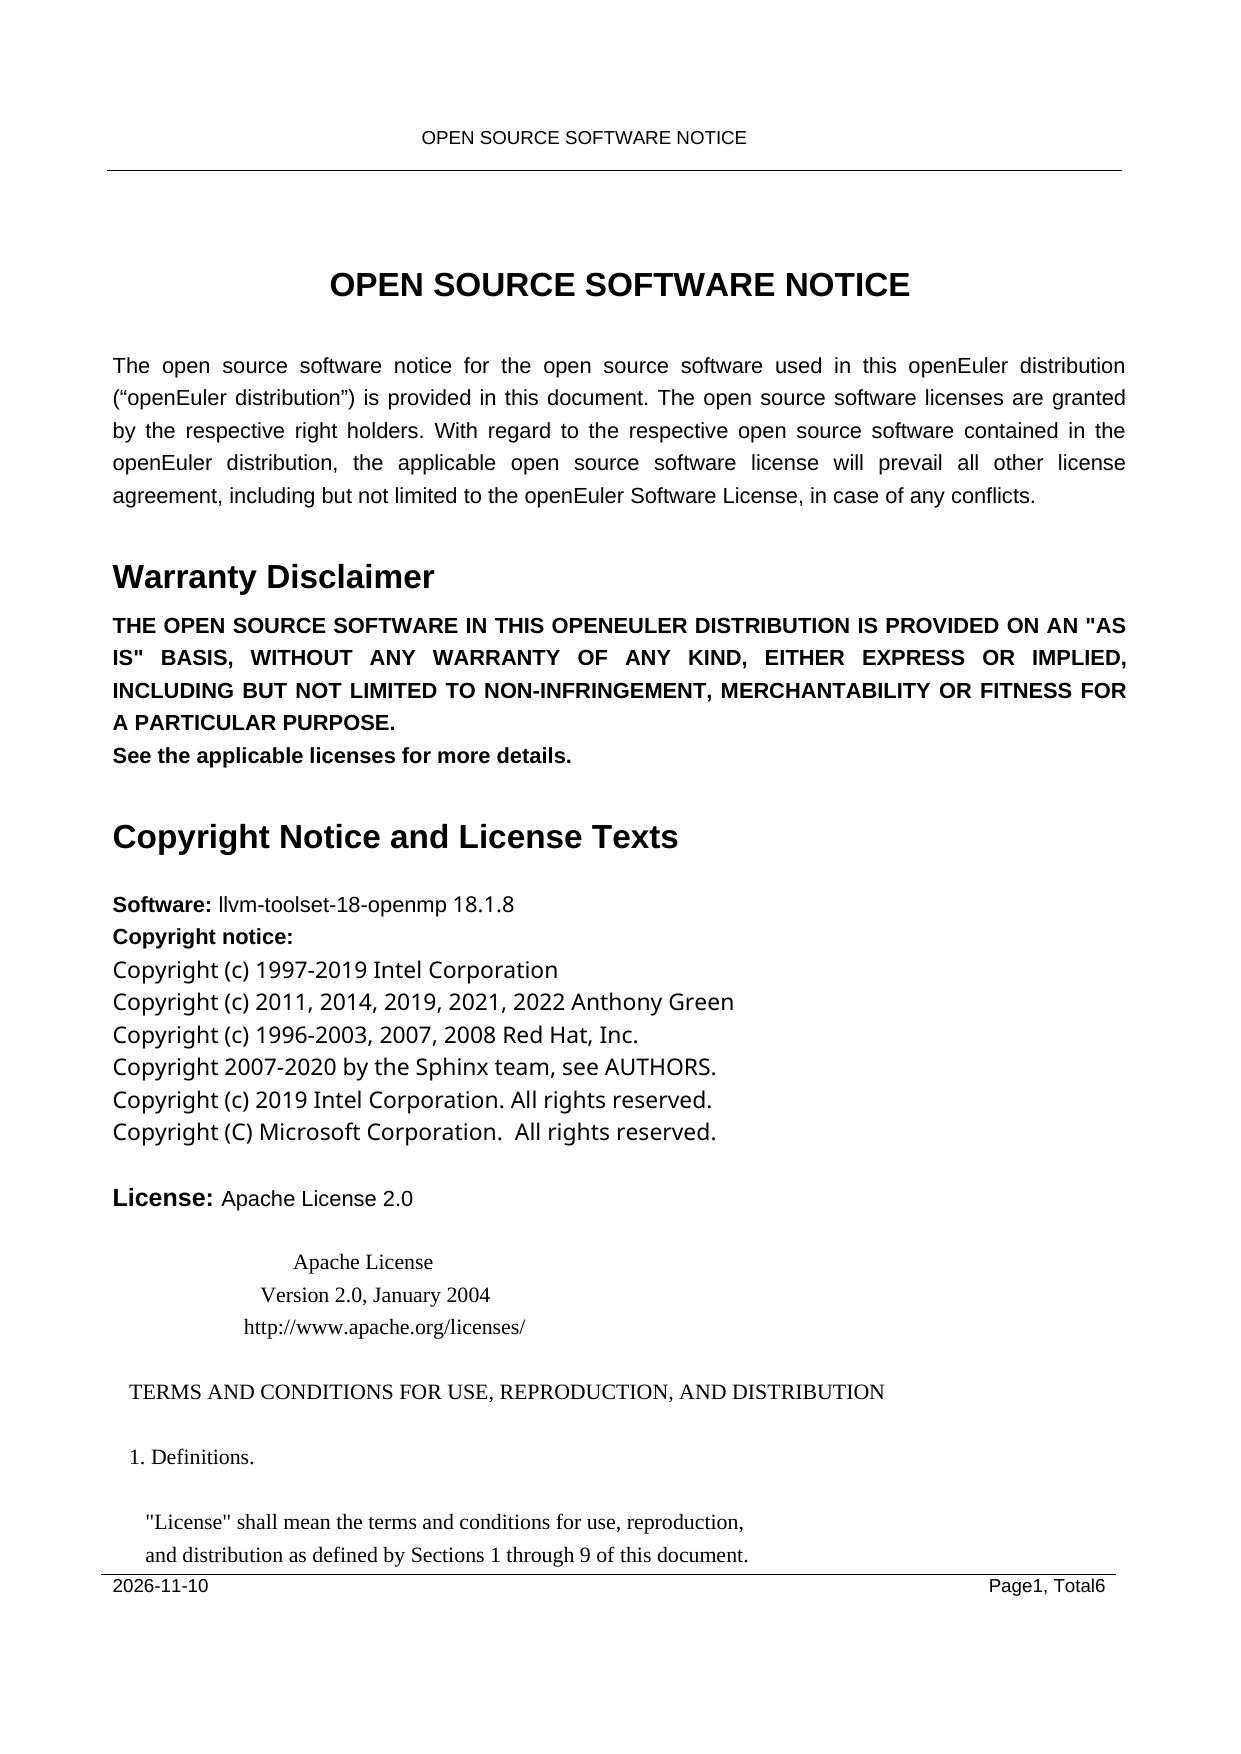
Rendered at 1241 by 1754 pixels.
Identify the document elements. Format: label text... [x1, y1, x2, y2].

text Copyright Notice and License Texts [112, 804, 1128, 869]
text Copyright 2007-2020 by the Sphinx team, see AUTHORS. [112, 1051, 1128, 1083]
text Copyright (c) 1996-2003, 2007, 2008 Red Hat, Inc. [112, 1018, 1128, 1051]
text Copyright (C) Microsoft Corporation. All rights reserved. [112, 1116, 1128, 1148]
text Copyright notice: [112, 921, 1128, 953]
text Software: llvm-toolset-18-openmp 18.1.8 [112, 888, 1128, 921]
text Copyright (c) 2019 Intel Corporation. All rights reserved. [112, 1083, 1128, 1116]
text The open source software notice for the open source software used in this openEuler distribution (“openEuler distribution”) is provided in this document. The open source software licenses are granted by the respective right holders. With regard to the respective open source software contained in the openEuler distribution, the applicable open source software license will prevail all other license agreement, including but not limited to the openEuler Software License, in case of any conflicts. [112, 349, 1128, 511]
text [112, 1213, 1128, 1571]
text License: Apache License 2.0 [112, 1181, 1128, 1213]
text OPEN SOURCE SOFTWARE NOTICE [112, 251, 1128, 316]
text THE OPEN SOURCE SOFTWARE IN THIS OPENEULER DISTRIBUTION IS PROVIDED ON AN "AS IS" BASIS, WITHOUT ANY WARRANTY OF ANY KIND, EITHER EXPRESS OR IMPLIED, INCLUDING BUT NOT LIMITED TO NON-INFRINGEMENT, MERCHANTABILITY OR FITNESS FOR A PARTICULAR PURPOSE. See the applicable licenses for more details. [112, 609, 1128, 771]
text Copyright (c) 2011, 2014, 2019, 2021, 2022 Anthony Green [112, 986, 1128, 1018]
text Copyright (c) 1997-2019 Intel Corporation [112, 953, 1128, 986]
text Warranty Disclaimer [112, 544, 1128, 609]
